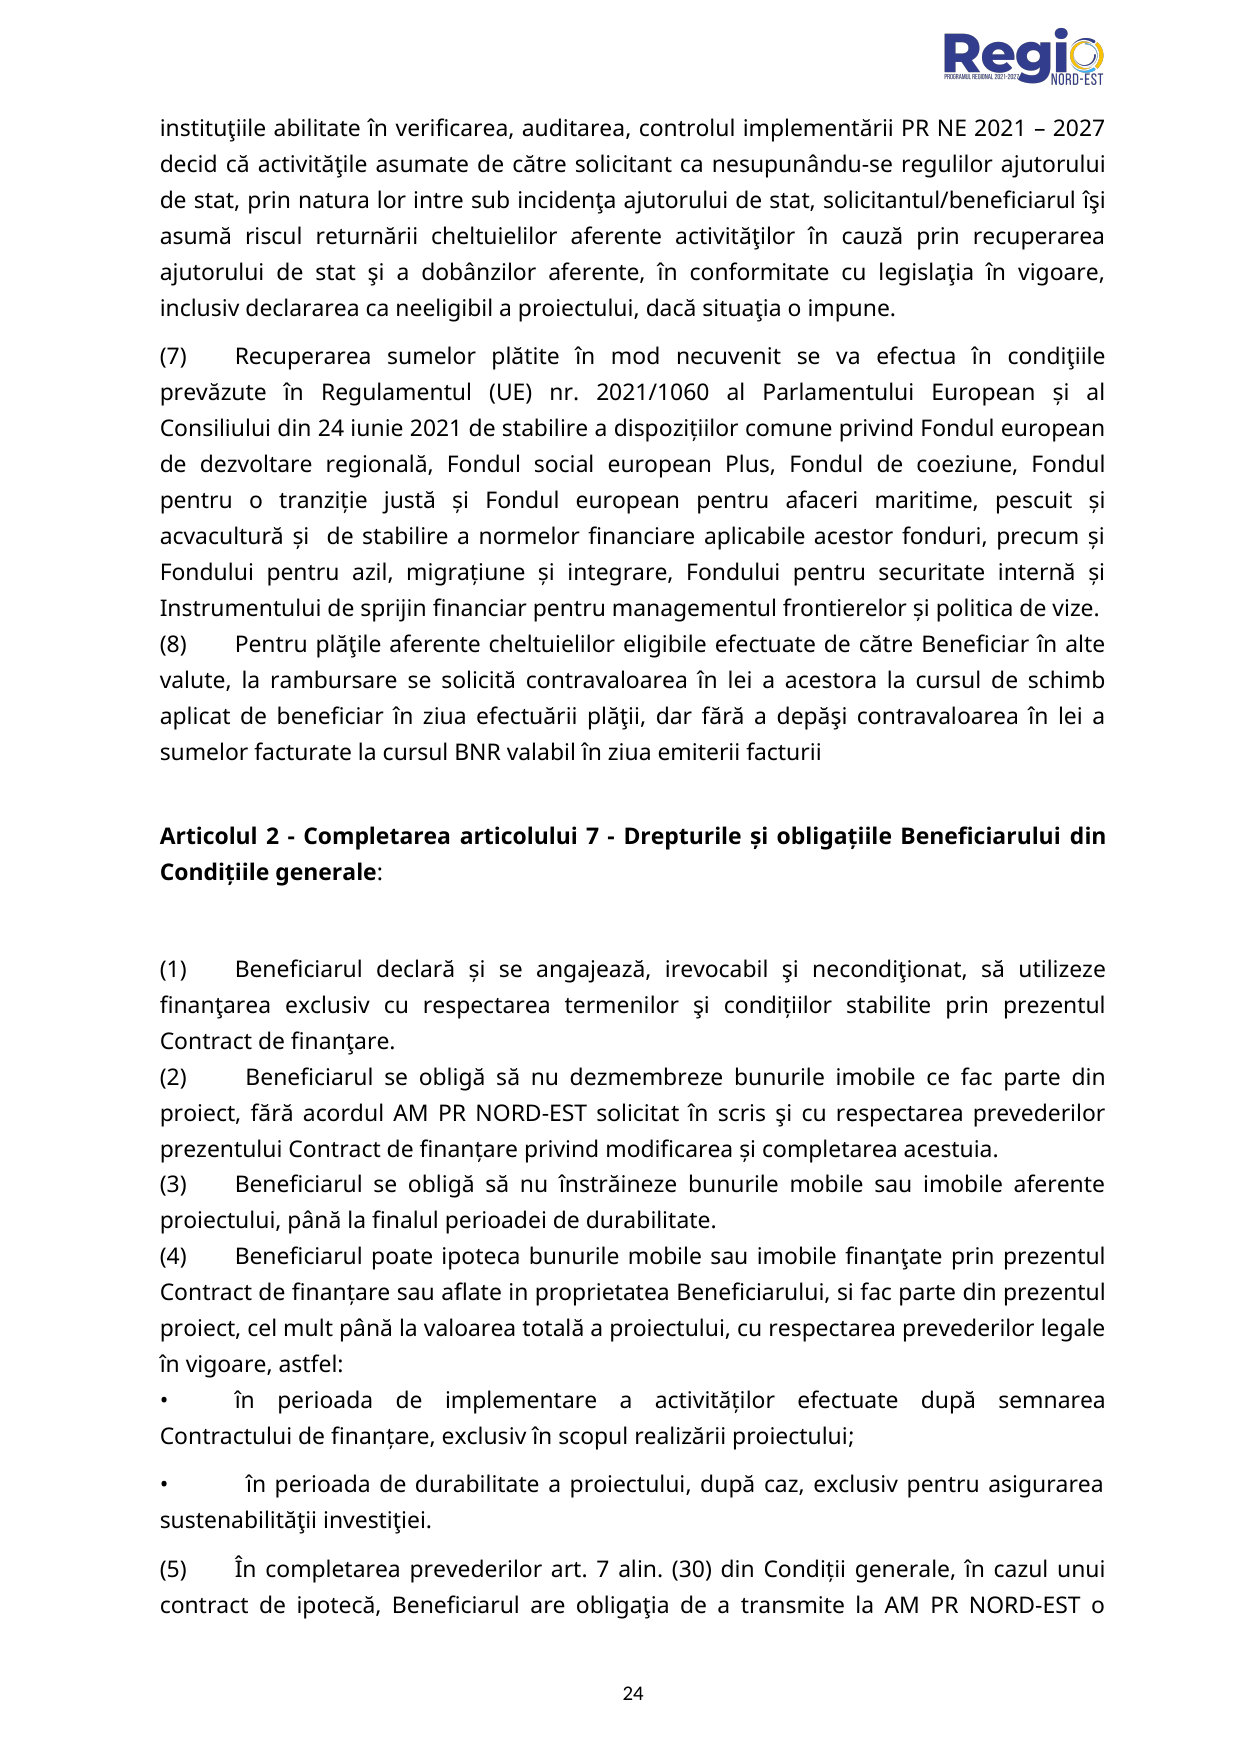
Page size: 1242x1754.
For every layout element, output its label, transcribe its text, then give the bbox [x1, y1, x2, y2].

list Beneficiarul poate ipoteca bunurile mobile sau imobile finanţate prin prezentul Contract de finanțare sau aflate in proprietatea Beneficiarului, si fac parte din prezentul proiect, cel mult până la valoarea totală a proiectului, cu respectarea prevederilor legale în vigoare, astfel: [159, 1240, 1106, 1379]
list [159, 112, 1106, 323]
list Beneficiarul declară și se angajează, irevocabil şi necondiţionat, să utilizeze finanţarea exclusiv cu respectarea termenilor şi condițiilor stabilite prin prezentul Contract de finanţare. [159, 953, 1106, 1056]
text Articolul 2 - Completarea articolului 7 - Drepturile și obligațiile Beneficiarului din Condițiile generale: [159, 820, 1106, 887]
text • în perioada de implementare a activităților efectuate după semnarea Contractului de finanțare, exclusiv în scopul realizării proiectului; [159, 1384, 1106, 1451]
list Beneficiarul se obligă să nu înstrăineze bunurile mobile sau imobile aferente proiectului, până la finalul perioadei de durabilitate. [159, 1168, 1106, 1236]
list Beneficiarul se obligă să nu dezmembreze bunurile imobile ce fac parte din proiect, fără acordul AM PR NORD-EST solicitat în scris şi cu respectarea prevederilor prezentului Contract de finanțare privind modificarea și completarea acestuia. [159, 1061, 1106, 1164]
text • în perioada de durabilitate a proiectului, după caz, exclusiv pentru asigurarea sustenabilităţii investiţiei. [159, 1468, 1106, 1536]
picture [941, 24, 1107, 89]
list Recuperarea sumelor plătite în mod necuvenit se va efectua în condiţiile prevăzute în Regulamentul (UE) nr. 2021/1060 al Parlamentului European și al Consiliului din 24 iunie 2021 de stabilire a dispozițiilor comune privind Fondul european de dezvoltare regională, Fondul social european Plus, Fondul de coeziune, Fondul pentru o tranziție justă și Fondul european pentru afaceri maritime, pescuit și acvacultură și de stabilire a normelor financiare aplicabile acestor fonduri, precum și Fondului pentru azil, migrațiune și integrare, Fondului pentru securitate internă și Instrumentului de sprijin financiar pentru managementul frontierelor și politica de vize. [159, 340, 1106, 623]
list Pentru plăţile aferente cheltuielilor eligibile efectuate de către Beneficiar în alte valute, la rambursare se solicită contravaloarea în lei a acestora la cursul de schimb aplicat de beneficiar în ziua efectuării plăţii, dar fără a depăşi contravaloarea în lei a sumelor facturate la cursul BNR valabil în ziua emiterii facturii [159, 628, 1106, 767]
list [159, 1553, 1106, 1620]
